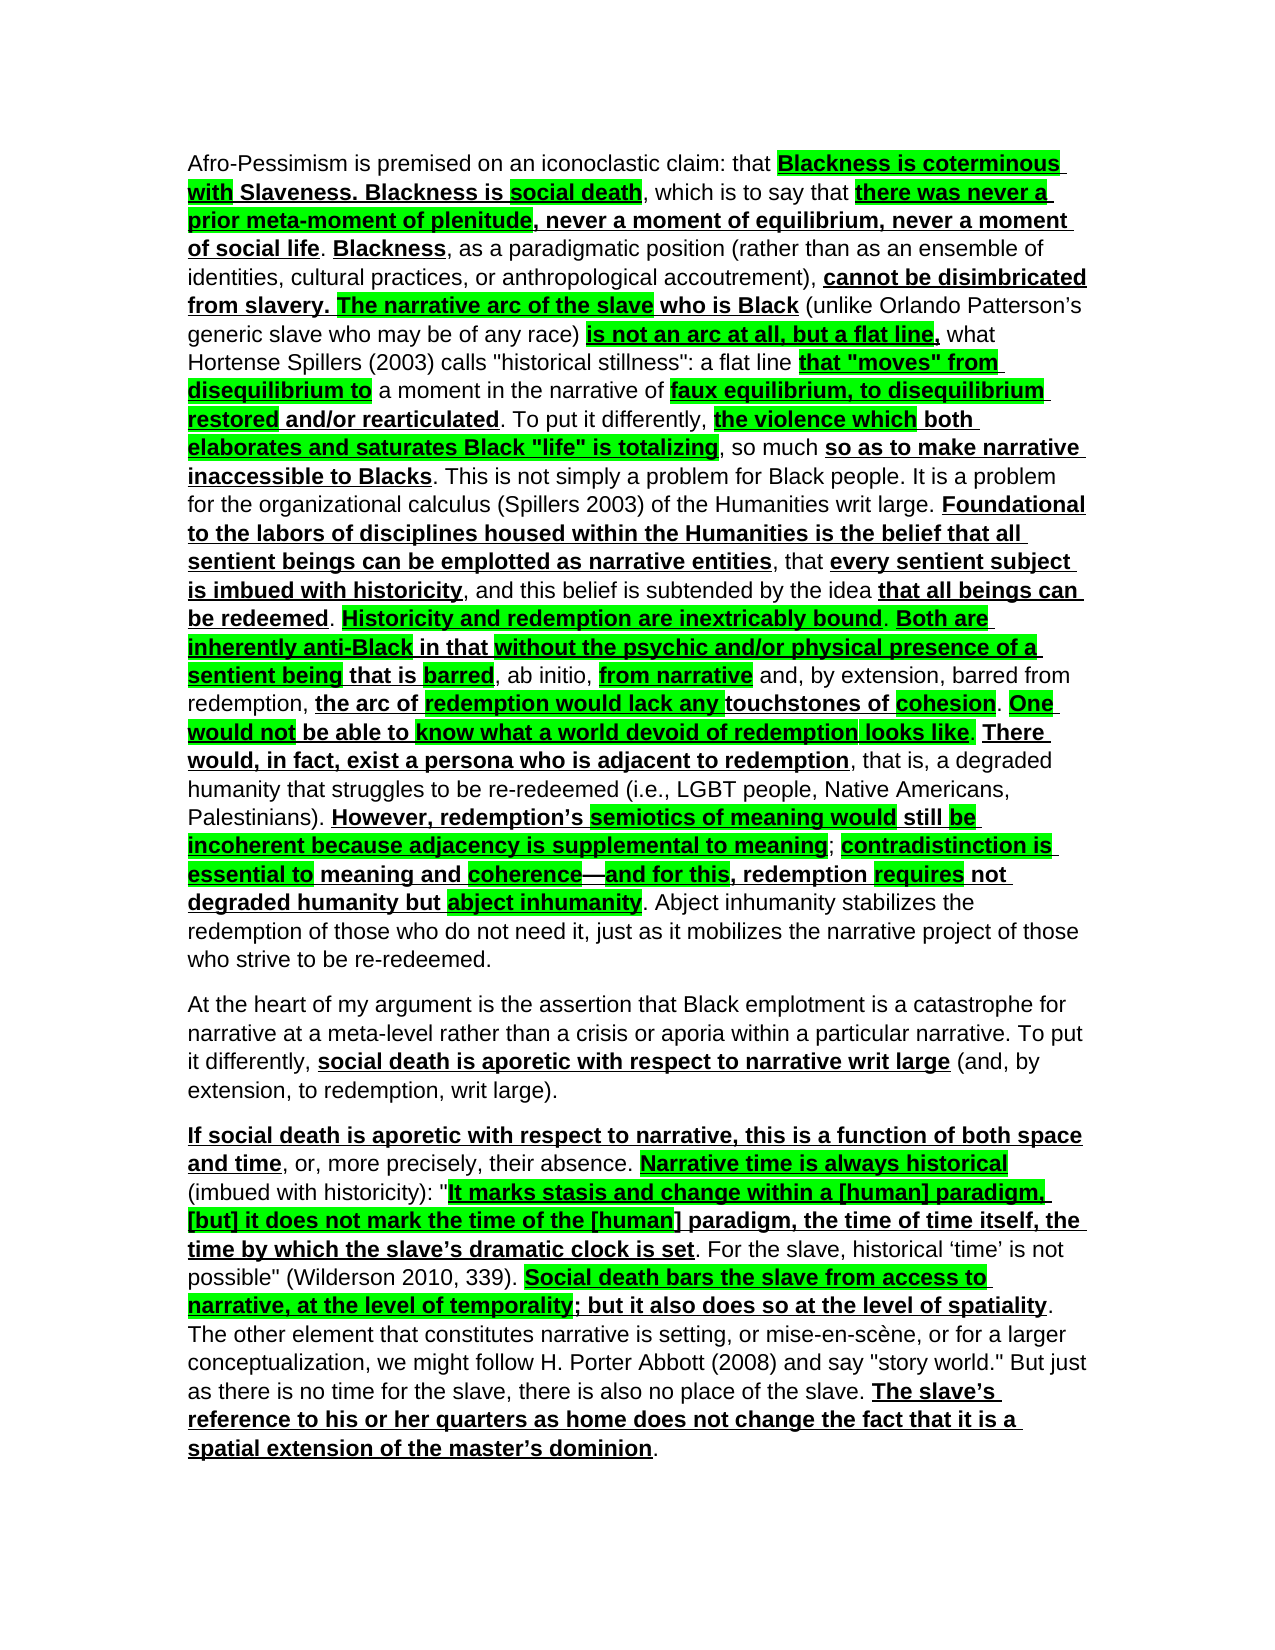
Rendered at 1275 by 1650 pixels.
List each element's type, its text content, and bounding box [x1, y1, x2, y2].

text If social death is aporetic with respect to narrative, this is a function of both space and time, or, more precisely, their absence. Narrative time is always historical (imbued with historicity): "It marks stasis and change within a [human] paradigm, [but] it does not mark the time of the [human] paradigm, the time of time itself, the time by which the slave’s dramatic clock is set. For the slave, historical ‘time’ is not possible" (Wilderson 2010, 339). Social death bars the slave from access to narrative, at the level of temporality; but it also does so at the level of spatiality. The other element that constitutes narrative is setting, or mise-en-scène, or for a larger conceptualization, we might follow H. Porter Abbott (2008) and say "story world." But just as there is no time for the slave, there is also no place of the slave. The slave’s reference to his or her quarters as home does not change the fact that it is a spatial extension of the master’s dominion. [187, 1122, 1087, 1230]
text At the heart of my argument is the assertion that Black emplotment is a catastrophe for narrative at a meta-level rather than a crisis or aporia within a particular narrative. To put it differently, social death is aporetic with respect to narrative writ large (and, by extension, to redemption, writ large). [187, 991, 1087, 1103]
text Afro-Pessimism is premised on an iconoclastic claim: that Blackness is coterminous with Slaveness. Blackness is social death, which is to say that there was never a prior meta-moment of plenitude, never a moment of equilibrium, never a moment of social life. Blackness, as a paradigmatic position (rather than as an ensemble of identities, cultural practices, or anthropological accoutrement), cannot be disimbricated from slavery. The narrative arc of the slave who is Black (unlike Orlando Patterson’s generic slave who may be of any race) is not an arc at all, but a flat line, what Hortense Spillers (2003) calls "historical stillness": a flat line that "moves" from disequilibrium to a moment in the narrative of faux equilibrium, to disequilibrium restored and/or rearticulated. To put it differently, the violence which both elaborates and saturates Black "life" is totalizing, so much so as to make narrative inaccessible to Blacks. This is not simply a problem for Black people. It is a problem for the organizational calculus (Spillers 2003) of the Humanities writ large. Foundational to the labors of disciplines housed within the Humanities is the belief that all sentient beings can be emplotted as narrative entities, that every sentient subject is imbued with historicity, and this belief is subtended by the idea that all beings can be redeemed. Historicity and redemption are inextricably bound. Both are inherently anti-Black in that without the psychic and/or physical presence of a sentient being that is barred, ab initio, from narrative and, by extension, barred from redemption, the arc of redemption would lack any touchstones of cohesion. One would not be able to know what a world devoid of redemption looks like. There would, in fact, exist a persona who is adjacent to redemption, that is, a degraded humanity that struggles to be re-redeemed (i.e., LGBT people, Native Americans, Palestinians). However, redemption’s semiotics of meaning would still be incoherent because adjacency is supplemental to meaning; contradistinction is essential to meaning and coherence—and for this, redemption requires not degraded humanity but abject inhumanity. Abject inhumanity stabilizes the redemption of those who do not need it, just as it mobilizes the narrative project of those who strive to be re-redeemed. [187, 150, 1087, 973]
text If social death is aporetic with respect to narrative, this is a function of both space and time, or, more precisely, their absence. Narrative time is always historical (imbued with historicity): "It marks stasis and change within a [human] paradigm, [but] it does not mark the time of the [human] paradigm, the time of time itself, the time by which the slave’s dramatic clock is set. For the slave, historical ‘time’ is not possible" (Wilderson 2010, 339). Social death bars the slave from access to narrative, at the level of temporality; but it also does so at the level of spatiality. The other element that constitutes narrative is setting, or mise-en-scène, or for a larger conceptualization, we might follow H. Porter Abbott (2008) and say "story world." But just as there is no time for the slave, there is also no place of the slave. The slave’s reference to his or her quarters as home does not change the fact that it is a spatial extension of the master’s dominion. [187, 1231, 1087, 1461]
